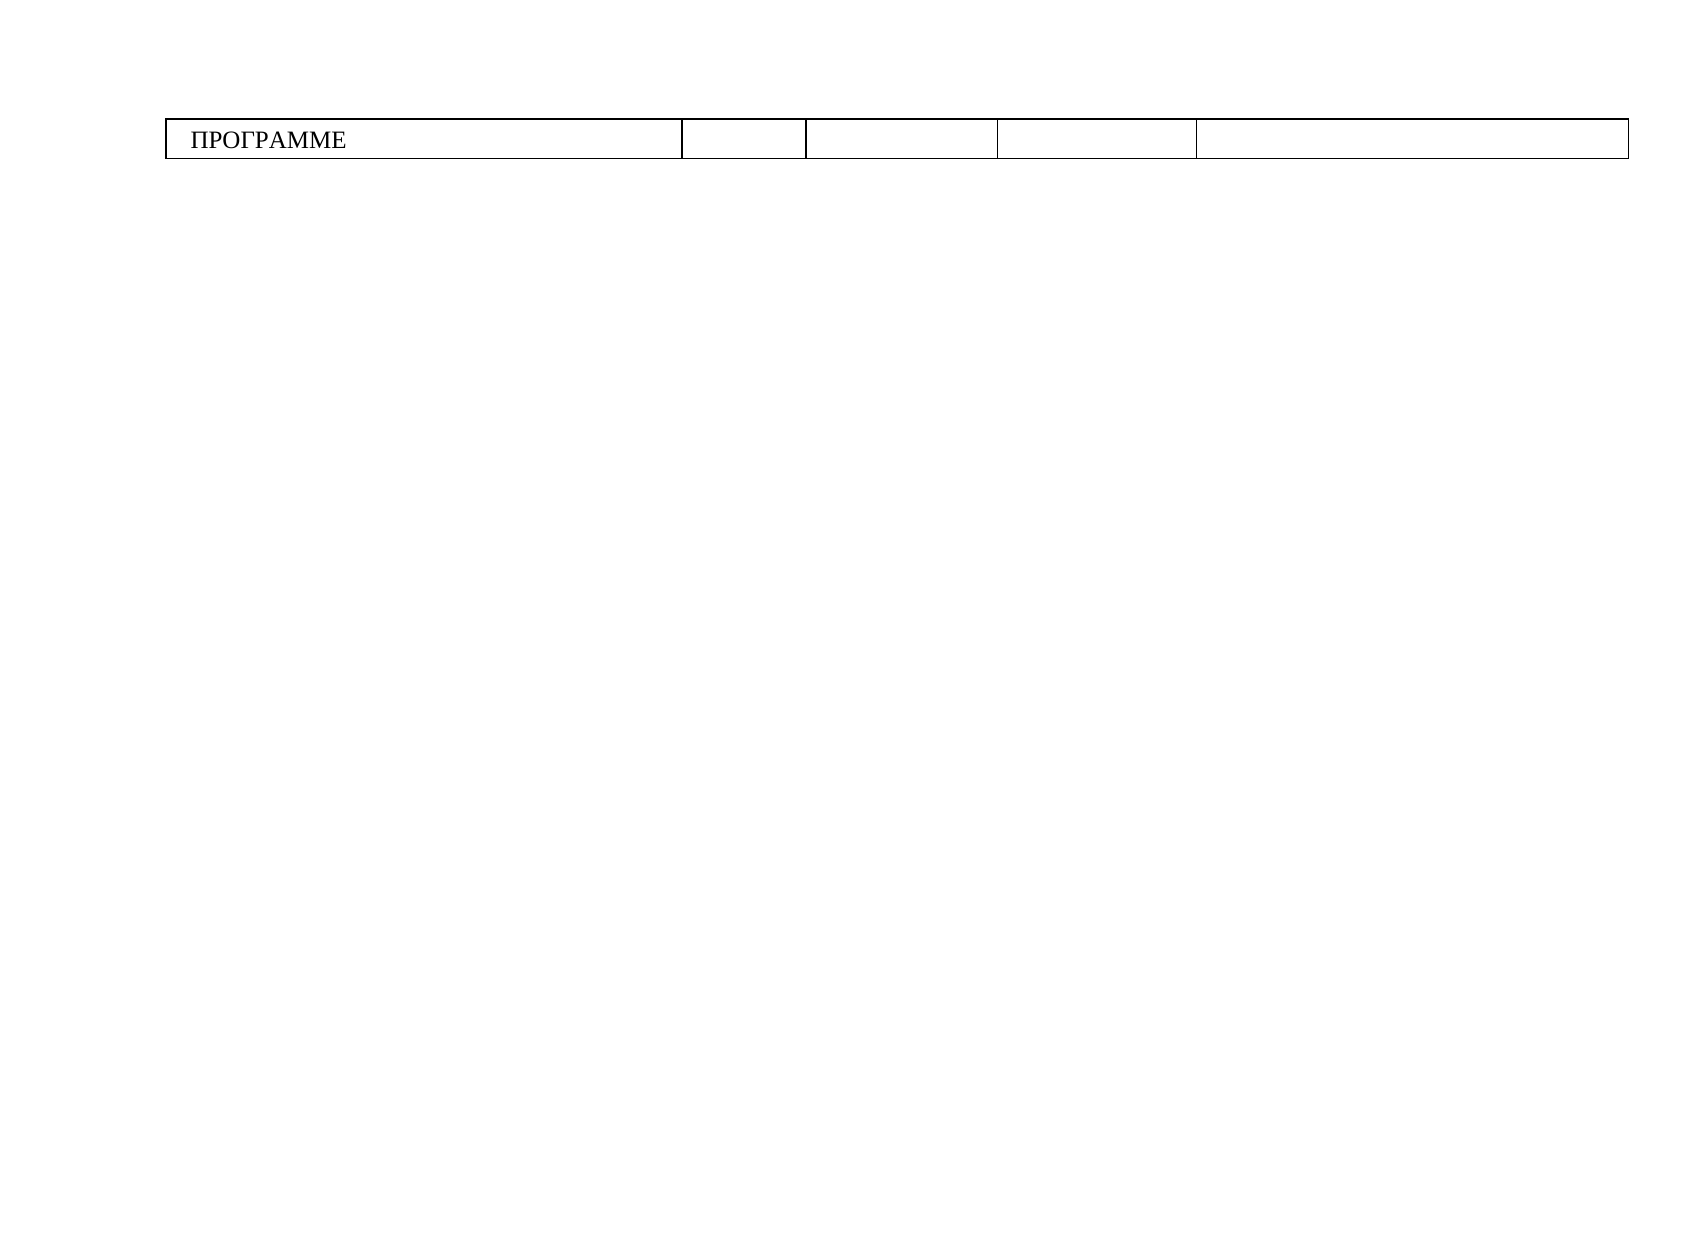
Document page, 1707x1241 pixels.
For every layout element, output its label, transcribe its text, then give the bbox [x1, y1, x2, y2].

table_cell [167, 120, 681, 157]
table_cell 4 [807, 120, 997, 157]
table_cell [1197, 120, 1628, 157]
table_cell 68 [683, 120, 805, 157]
table_cell 7 [998, 120, 1196, 157]
